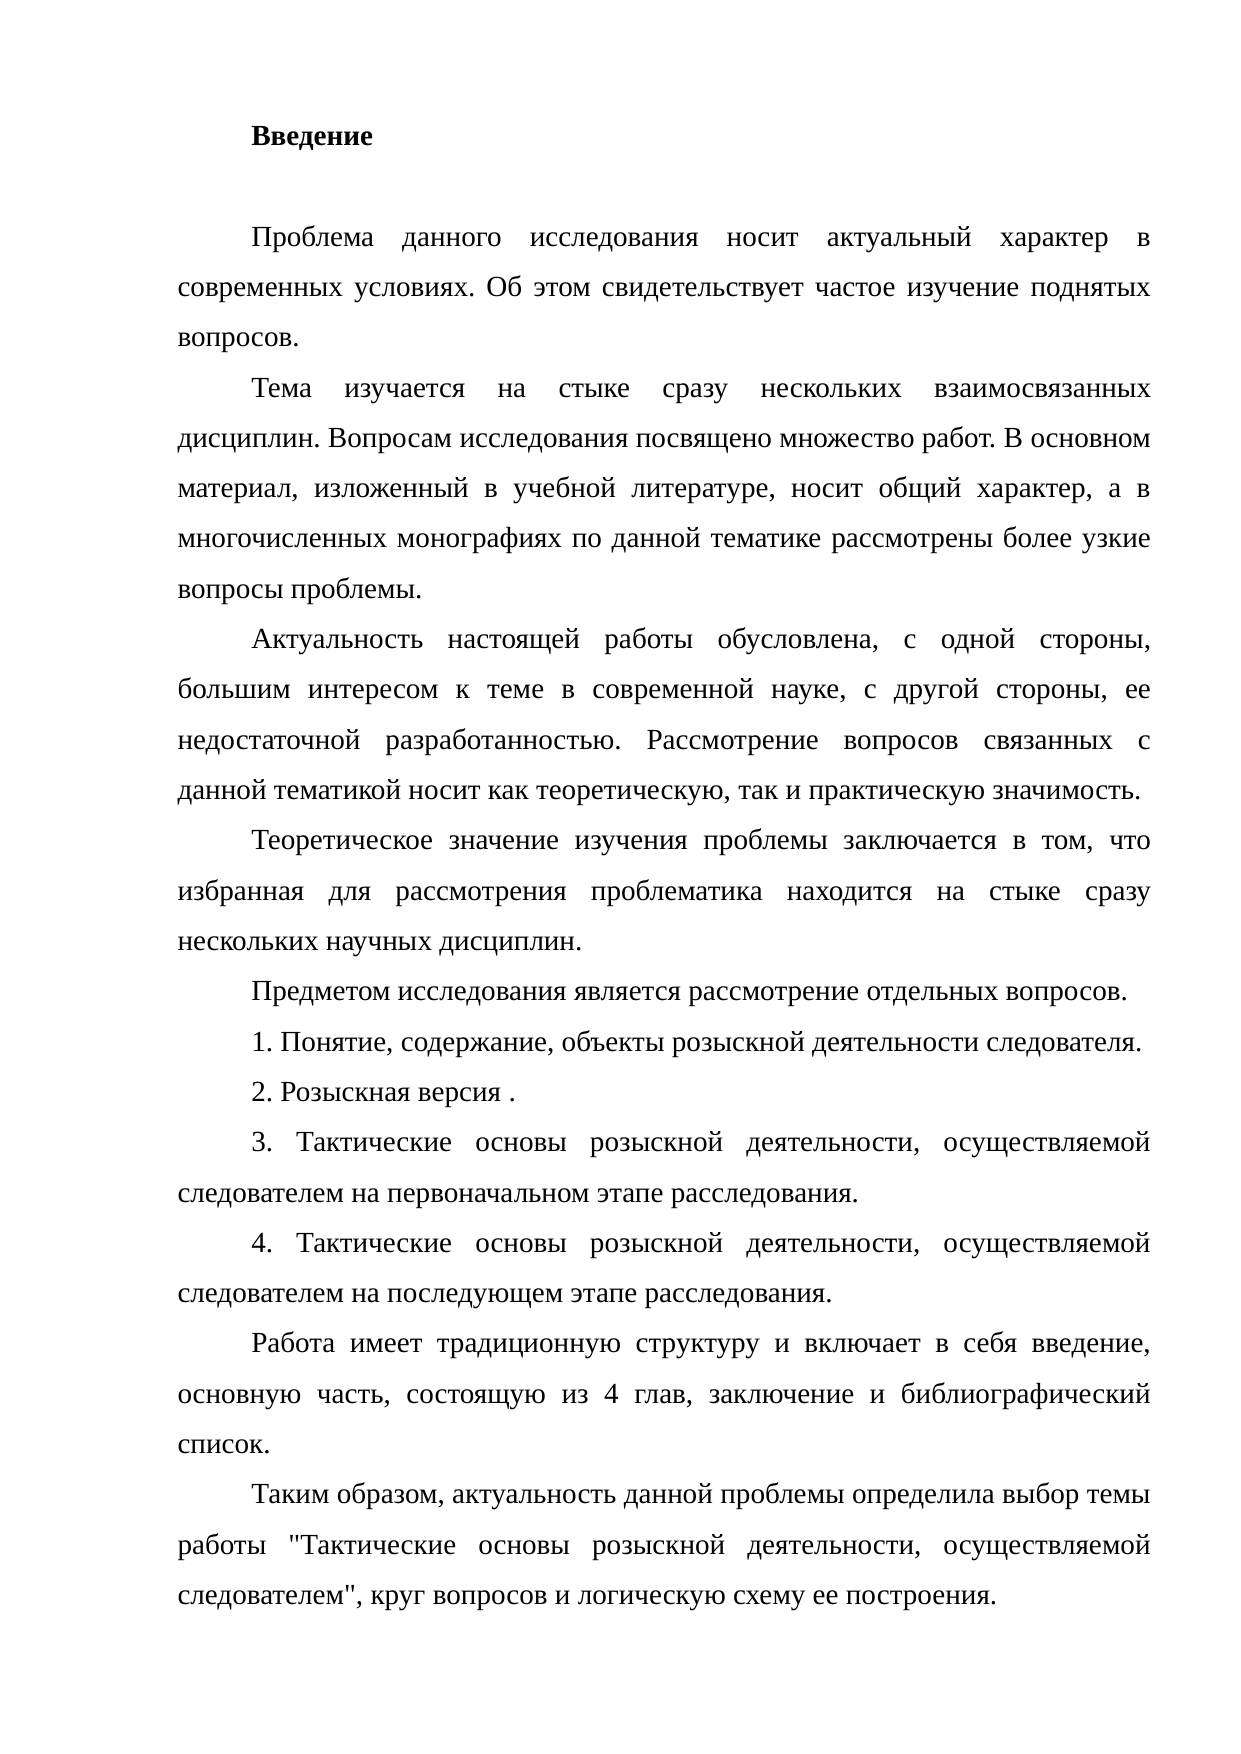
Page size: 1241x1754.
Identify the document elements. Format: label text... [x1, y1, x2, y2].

text Проблема данного исследования носит актуальный характер в современных условиях. Об этом свидетельствует частое изучение поднятых вопросов. [177, 219, 1152, 353]
text Тема изучается на стыке сразу нескольких взаимосвязанных дисциплин. Вопросам исследования посвящено множество работ. В основном материал, изложенный в учебной литературе, носит общий характер, а в многочисленных монографиях по данной тематике рассмотрены более узкие вопросы проблемы. [177, 370, 1152, 604]
text Предметом исследования является рассмотрение отдельных вопросов. [177, 973, 1152, 1007]
text Работа имеет традиционную структуру и включает в себя введение, основную часть, состоящую из 4 глав, заключение и библиографический список. [177, 1326, 1152, 1460]
text 4. Тактические основы розыскной деятельности, осуществляемой следователем на последующем этапе расследования. [177, 1225, 1152, 1309]
text 2. Розыскная версия . [177, 1074, 1152, 1108]
text Таким образом, актуальность данной проблемы определила выбор темы работы "Тактические основы розыскной деятельности, осуществляемой следователем", круг вопросов и логическую схему ее построения. [177, 1477, 1152, 1611]
text Теоретическое значение изучения проблемы заключается в том, что избранная для рассмотрения проблематика находится на стыке сразу нескольких научных дисциплин. [177, 822, 1152, 957]
text 3. Тактические основы розыскной деятельности, осуществляемой следователем на первоначальном этапе расследования. [177, 1124, 1152, 1208]
text 1. Понятие, содержание, объекты розыскной деятельности следователя. [177, 1024, 1152, 1057]
text Введение [177, 118, 1152, 152]
text Актуальность настоящей работы обусловлена, с одной стороны, большим интересом к теме в современной науке, с другой стороны, ее недостаточной разработанностью. Рассмотрение вопросов связанных с данной тематикой носит как теоретическую, так и практическую значимость. [177, 621, 1152, 806]
